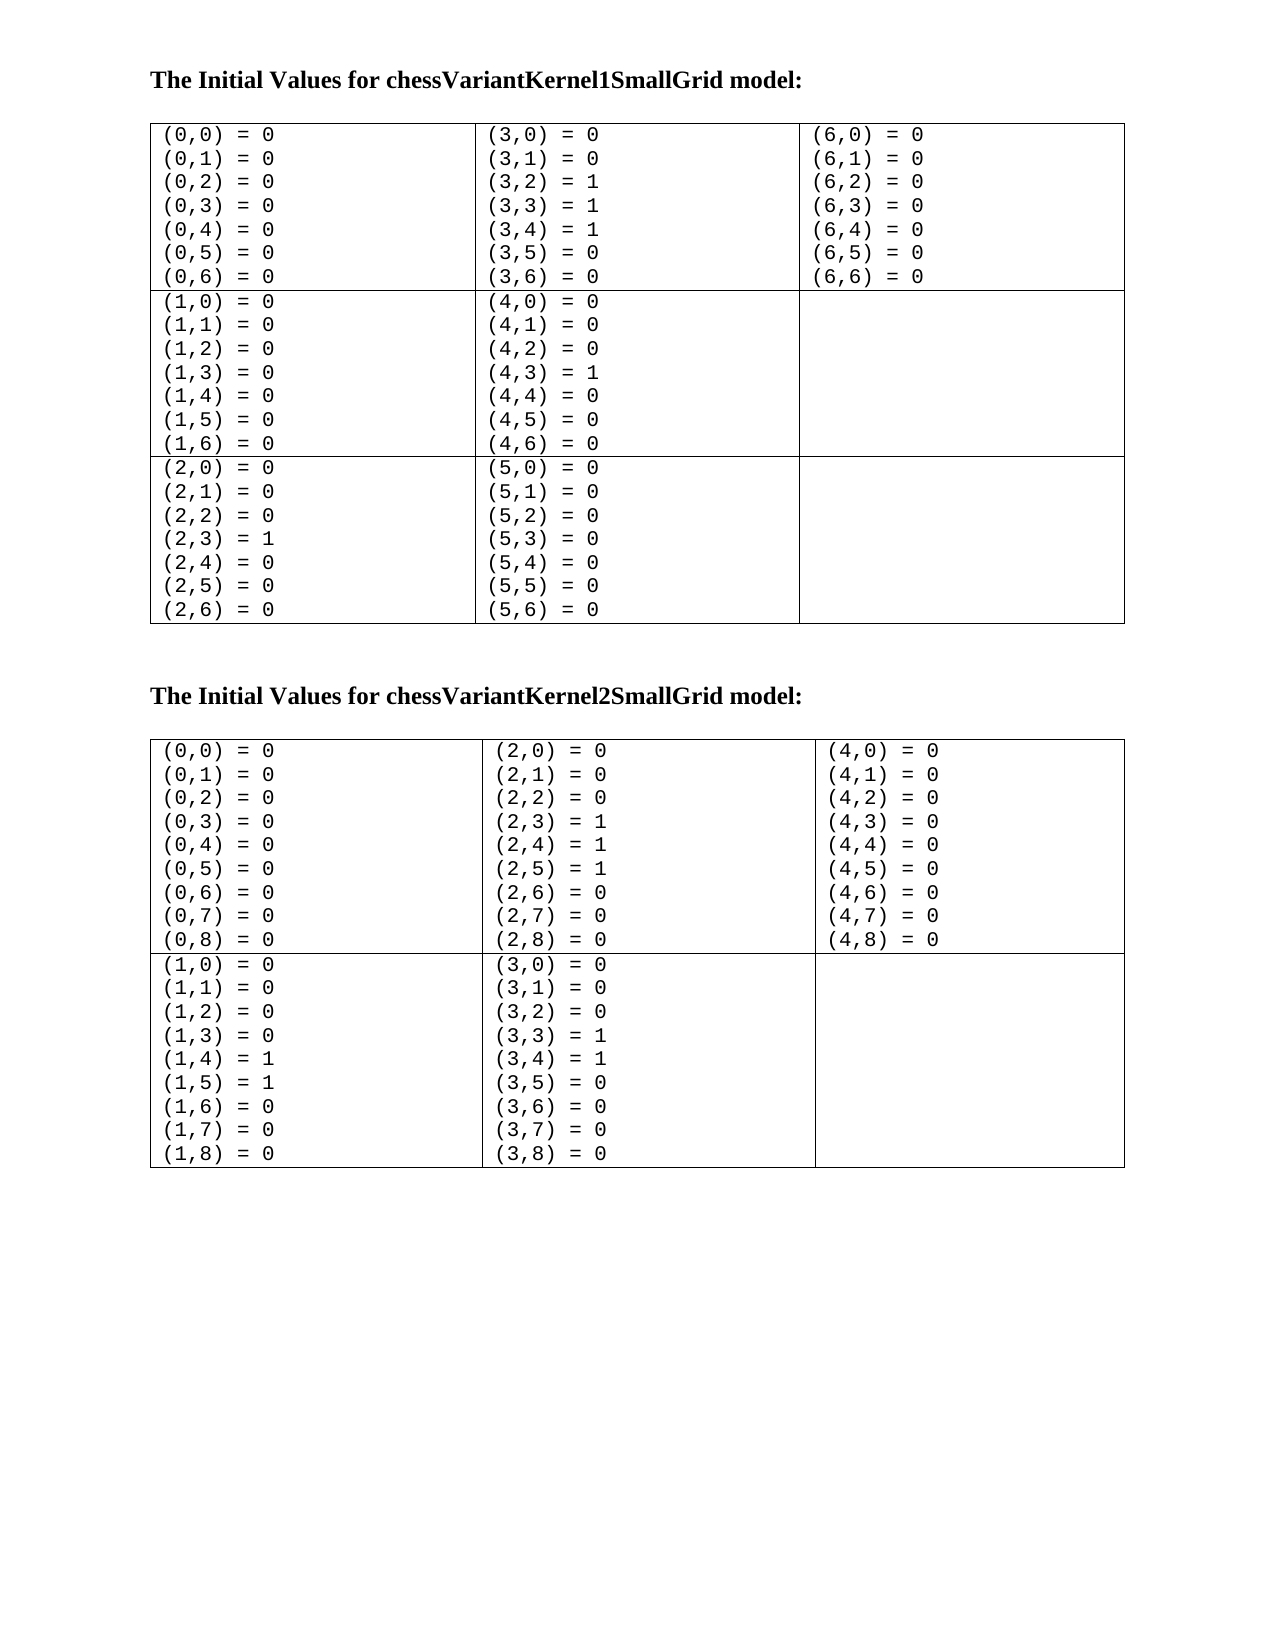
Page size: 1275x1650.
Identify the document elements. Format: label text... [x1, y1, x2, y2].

table_cell (2,0) = 0 (2,1) = 0 (2,2) = 0 (2,3) = 1 (2,4) = 0 (2,5) = 0 (2,6) = 0 [151, 457, 475, 623]
text The Initial Values for chessVariantKernel1SmallGrid model: [150, 66, 1125, 94]
table_cell (4,0) = 0 (4,1) = 0 (4,2) = 0 (4,3) = 1 (4,4) = 0 (4,5) = 0 (4,6) = 0 [476, 291, 799, 456]
table_header (3,0) = 0 (3,1) = 0 (3,2) = 1 (3,3) = 1 (3,4) = 1 (3,5) = 0 (3,6) = 0 [476, 124, 799, 290]
table_header (0,0) = 0 (0,1) = 0 (0,2) = 0 (0,3) = 0 (0,4) = 0 (0,5) = 0 (0,6) = 0 (0,7) = 0 (0,8) = 0 [151, 740, 482, 953]
table_cell (3,0) = 0 (3,1) = 0 (3,2) = 0 (3,3) = 1 (3,4) = 1 (3,5) = 0 (3,6) = 0 (3,7) = 0 (3,8) = 0 [483, 954, 815, 1167]
table_cell [800, 457, 1124, 623]
table_header (4,0) = 0 (4,1) = 0 (4,2) = 0 (4,3) = 0 (4,4) = 0 (4,5) = 0 (4,6) = 0 (4,7) = 0 (4,8) = 0 [816, 740, 1124, 953]
table_cell [816, 954, 1124, 1167]
table_header (6,0) = 0 (6,1) = 0 (6,2) = 0 (6,3) = 0 (6,4) = 0 (6,5) = 0 (6,6) = 0 [800, 124, 1124, 290]
table_cell (1,0) = 0 (1,1) = 0 (1,2) = 0 (1,3) = 0 (1,4) = 1 (1,5) = 1 (1,6) = 0 (1,7) = 0 (1,8) = 0 [151, 954, 482, 1167]
text The Initial Values for chessVariantKernel2SmallGrid model: [150, 681, 1125, 710]
table_cell (5,0) = 0 (5,1) = 0 (5,2) = 0 (5,3) = 0 (5,4) = 0 (5,5) = 0 (5,6) = 0 [476, 457, 799, 623]
table_cell [800, 291, 1124, 456]
table_header (2,0) = 0 (2,1) = 0 (2,2) = 0 (2,3) = 1 (2,4) = 1 (2,5) = 1 (2,6) = 0 (2,7) = 0 (2,8) = 0 [483, 740, 815, 953]
table_header (0,0) = 0 (0,1) = 0 (0,2) = 0 (0,3) = 0 (0,4) = 0 (0,5) = 0 (0,6) = 0 [151, 124, 475, 290]
table_cell (1,0) = 0 (1,1) = 0 (1,2) = 0 (1,3) = 0 (1,4) = 0 (1,5) = 0 (1,6) = 0 [151, 291, 475, 456]
